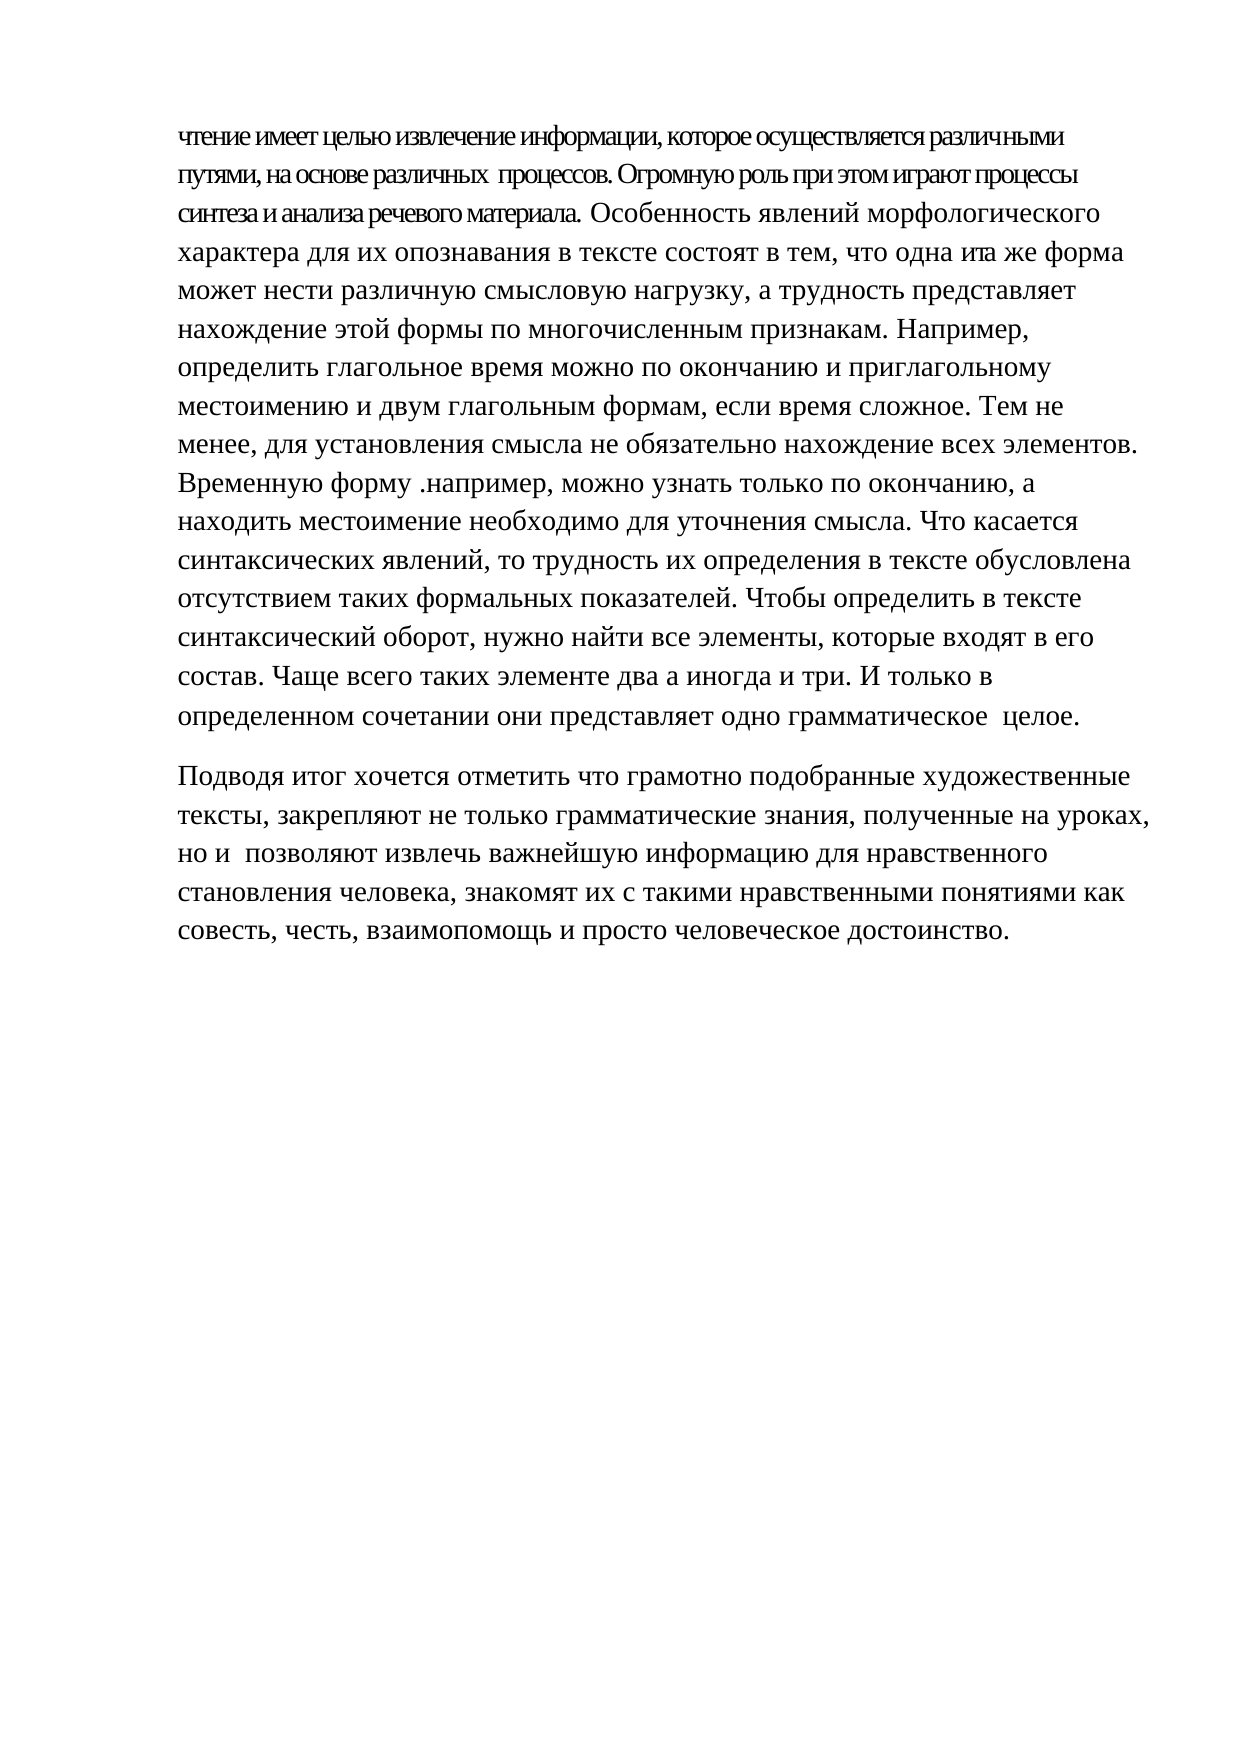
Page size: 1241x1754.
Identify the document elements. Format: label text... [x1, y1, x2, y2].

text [177, 118, 1152, 732]
text Подводя итог хочется отметить что грамотно подобранные художественные тексты, закрепляют не только грамматические знания, полученные на уроках, но и позволяют извлечь важнейшую информацию для нравственного становления человека, знакомят их с такими нравственными понятиями как совесть, честь, взаимопомощь и просто человеческое достоинство. [177, 758, 1152, 946]
